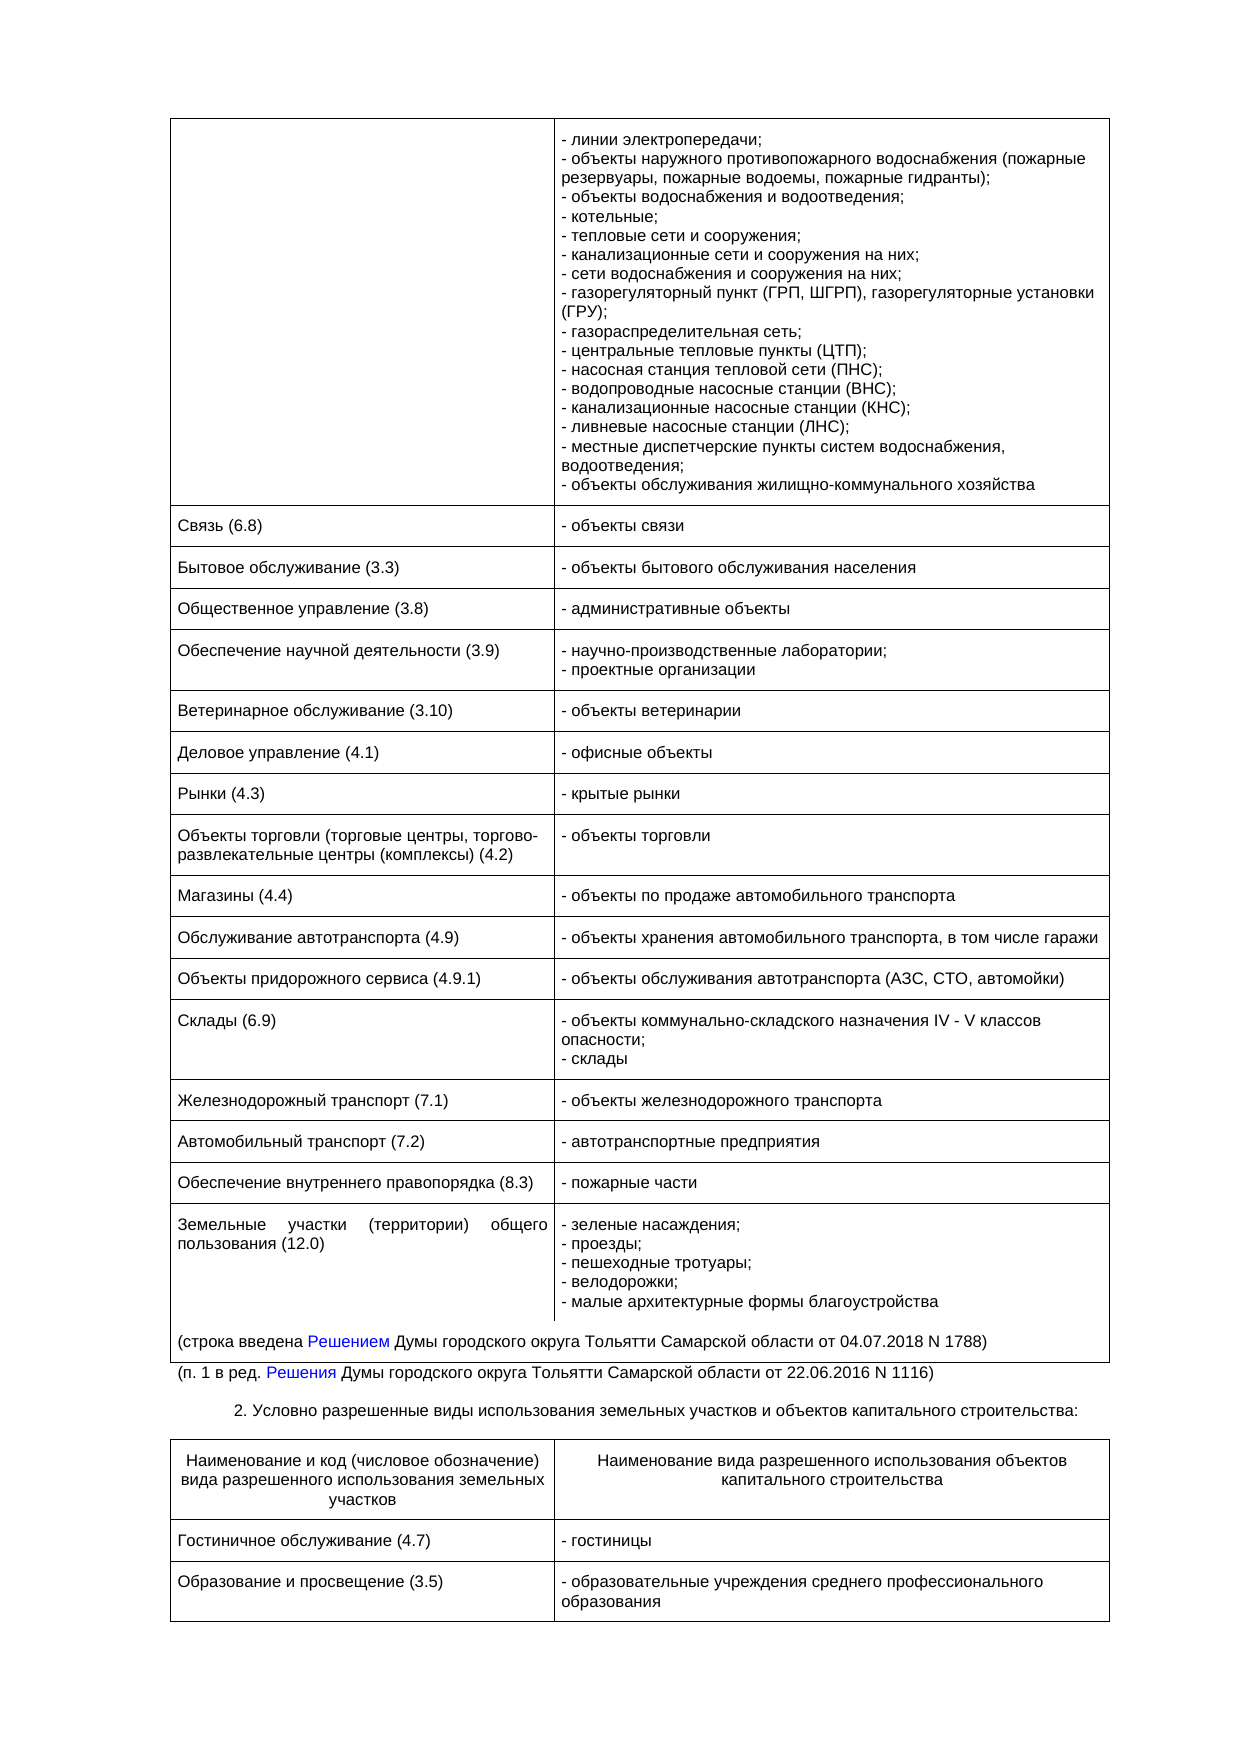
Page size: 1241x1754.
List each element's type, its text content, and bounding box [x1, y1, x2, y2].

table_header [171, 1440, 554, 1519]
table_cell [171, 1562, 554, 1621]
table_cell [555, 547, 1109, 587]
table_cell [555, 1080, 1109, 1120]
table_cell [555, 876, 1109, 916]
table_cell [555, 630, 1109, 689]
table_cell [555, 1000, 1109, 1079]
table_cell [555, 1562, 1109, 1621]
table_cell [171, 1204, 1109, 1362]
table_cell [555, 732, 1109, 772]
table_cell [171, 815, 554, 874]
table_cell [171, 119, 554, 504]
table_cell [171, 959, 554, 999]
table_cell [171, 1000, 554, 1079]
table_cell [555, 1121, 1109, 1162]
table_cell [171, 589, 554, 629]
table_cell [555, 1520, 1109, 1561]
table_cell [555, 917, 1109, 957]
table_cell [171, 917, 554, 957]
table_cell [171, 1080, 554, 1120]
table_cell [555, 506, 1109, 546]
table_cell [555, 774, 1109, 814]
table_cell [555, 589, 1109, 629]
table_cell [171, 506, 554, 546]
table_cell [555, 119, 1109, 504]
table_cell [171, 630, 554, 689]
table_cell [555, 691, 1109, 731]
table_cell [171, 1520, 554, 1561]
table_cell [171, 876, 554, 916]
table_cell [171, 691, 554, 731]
text 2. Условно разрешенные виды использования земельных участков и объектов капитального строительства: [177, 1401, 1152, 1420]
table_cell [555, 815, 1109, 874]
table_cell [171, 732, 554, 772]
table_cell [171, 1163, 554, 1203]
text (п. 1 в ред. Решения Думы городского округа Тольятти Самарской области от 22.06.2016 N 1116) [177, 1363, 1152, 1382]
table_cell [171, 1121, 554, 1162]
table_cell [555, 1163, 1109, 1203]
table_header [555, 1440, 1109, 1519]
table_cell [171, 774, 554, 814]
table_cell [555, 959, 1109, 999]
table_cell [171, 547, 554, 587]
